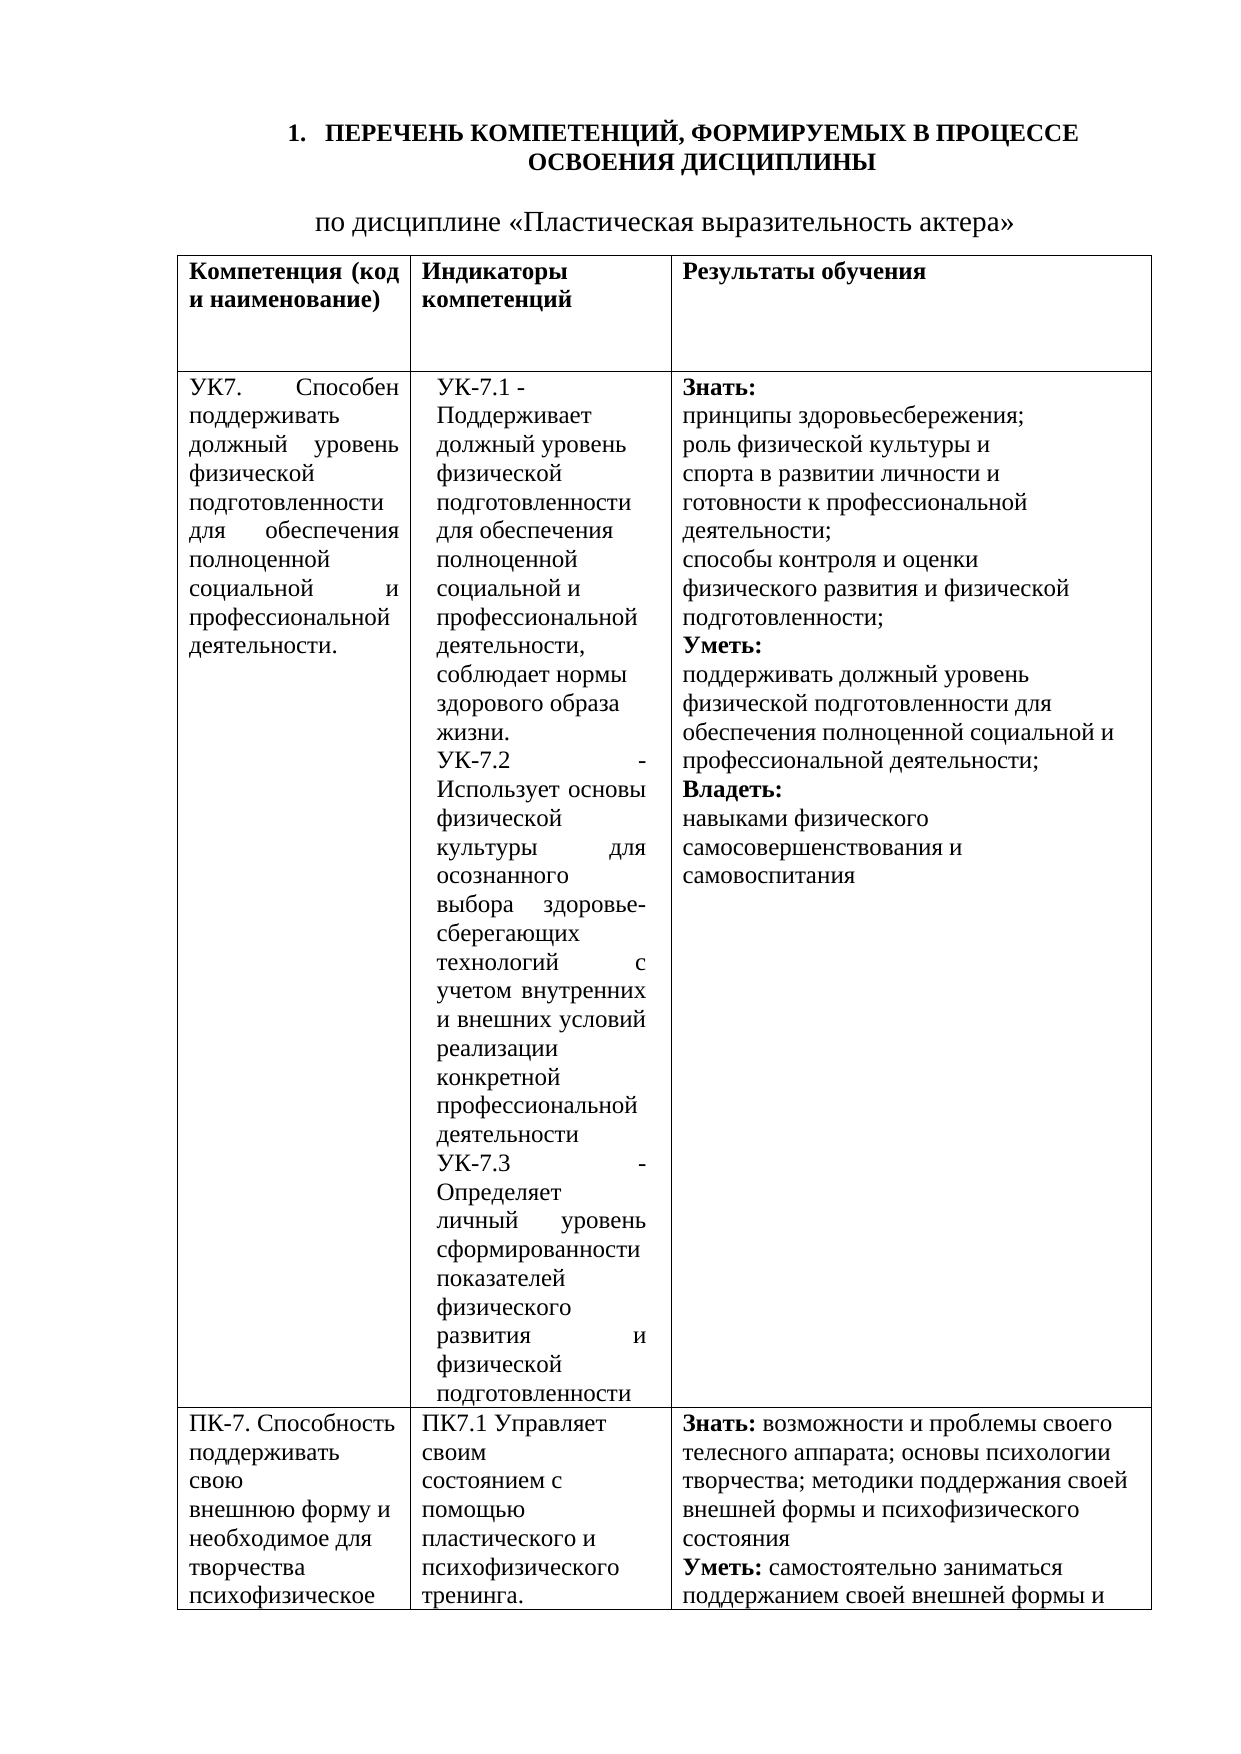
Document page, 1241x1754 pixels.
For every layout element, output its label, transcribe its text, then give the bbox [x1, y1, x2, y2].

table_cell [178, 1408, 410, 1609]
text по дисциплине «Пластическая выразительность актера» [177, 204, 1152, 238]
table_cell УК7. Способен поддерживать должный уровень физической подготовленности для обеспечения полноценной социальной и профессиональной деятельности. [178, 372, 410, 1407]
list ПЕРЕЧЕНЬ КОМПЕТЕНЦИЙ, ФОРМИРУЕМЫХ В ПРОЦЕССЕ ОСВОЕНИЯ ДИСЦИПЛИНЫ [215, 118, 1152, 176]
table_cell УК-7.1 - Поддерживает должный уровень физической подготовленности для обеспечения полноценной социальной и профессиональной деятельности, соблюдает нормы здорового образа жизни. УК-7.2 - Использует основы физической культуры для осознанного выбора здоровье-сберегающих технологий с учетом внутренних и внешних условий реализации конкретной профессиональной деятельности УК-7.3 - Определяет личный уровень сформированности показателей физического развития и физической подготовленности [411, 372, 671, 1407]
table_header Компетенция (код и наименование) [178, 256, 410, 371]
table_header Индикаторы компетенций [411, 256, 671, 371]
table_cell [411, 1408, 671, 1609]
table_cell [672, 1408, 1151, 1609]
table_header Результаты обучения [672, 256, 1151, 371]
table_cell Знать: принципы здоровьесбережения; роль физической культуры и спорта в развитии личности и готовности к профессиональной деятельности; способы контроля и оценки физического развития и физической подготовленности; Уметь: поддерживать должный уровень физической подготовленности для обеспечения полноценной социальной и профессиональной деятельности; Владеть: навыками физического самосовершенствования и самовоспитания [672, 372, 1151, 1407]
